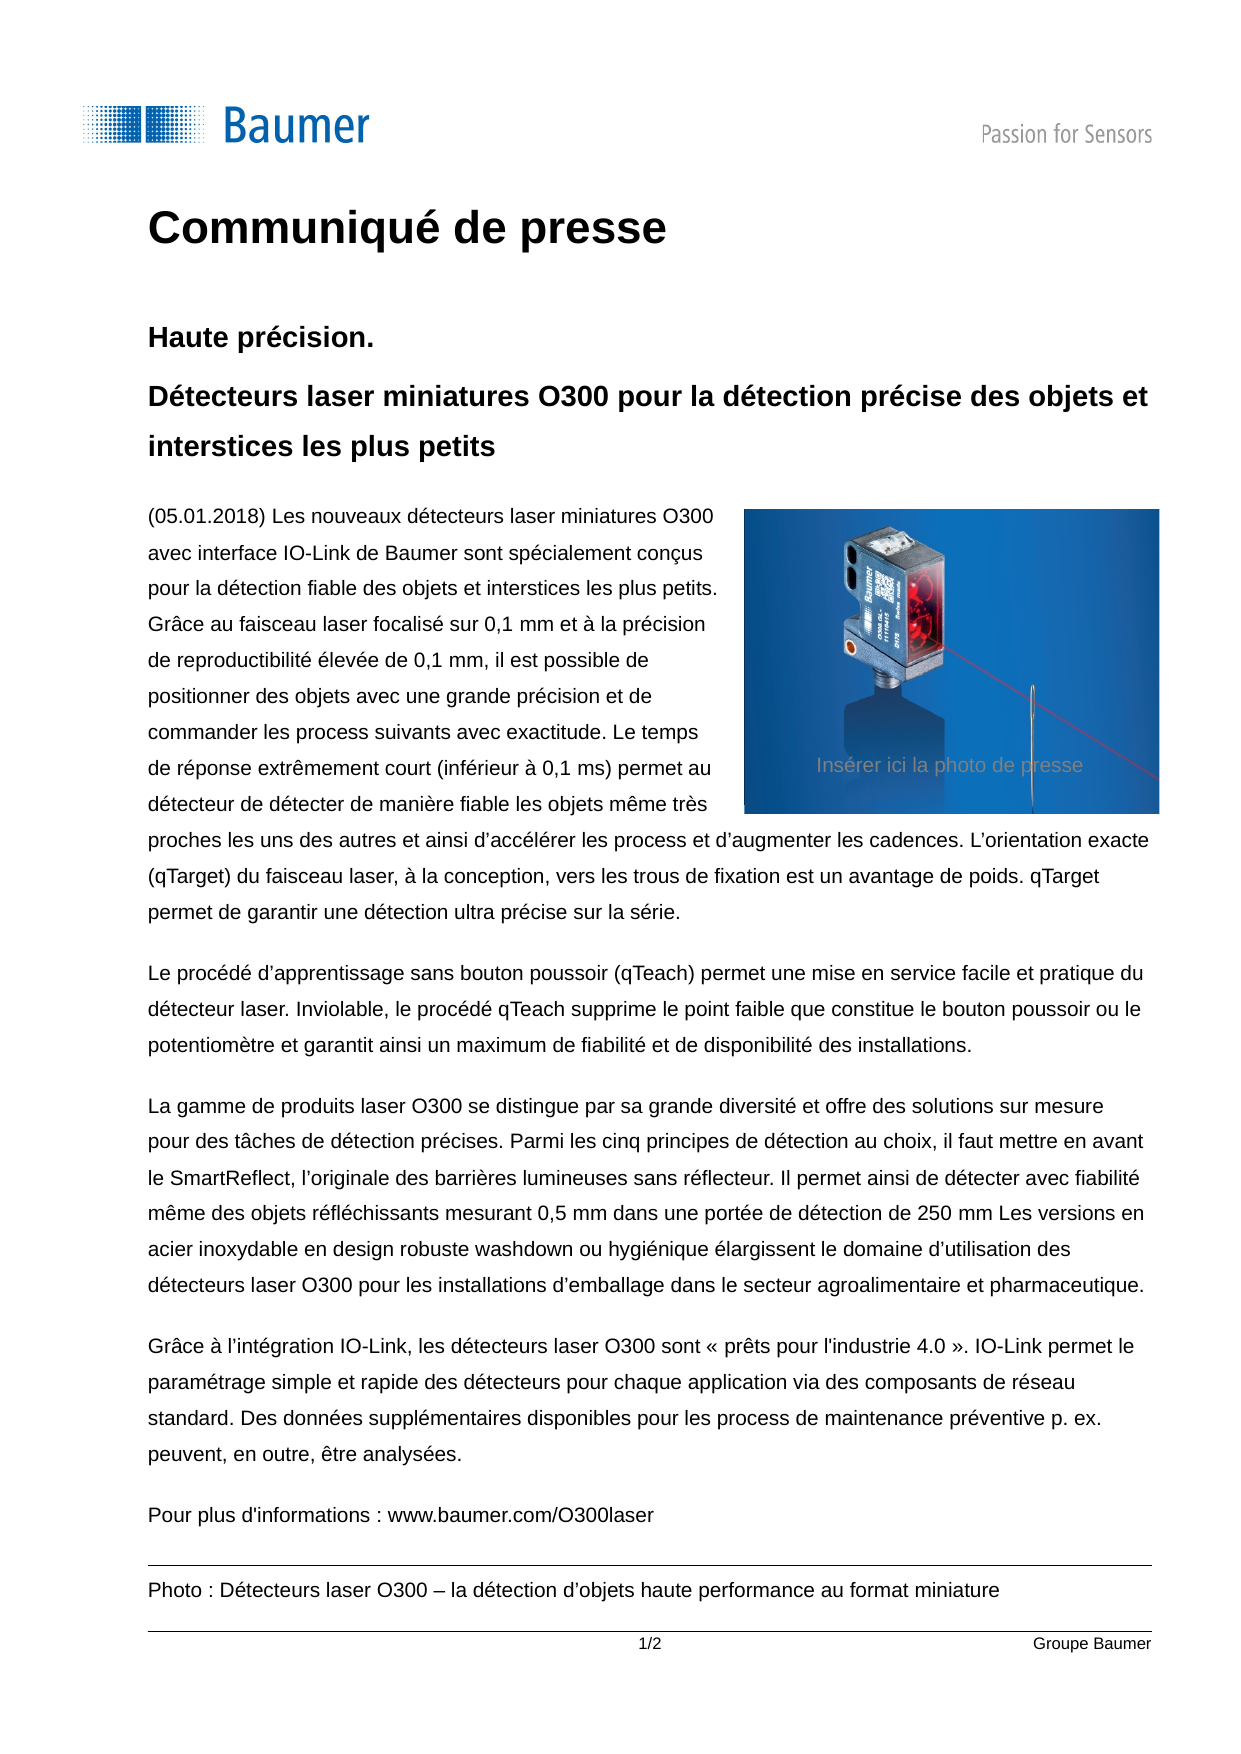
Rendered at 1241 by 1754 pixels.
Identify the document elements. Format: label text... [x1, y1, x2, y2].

text Le procédé d’apprentissage sans bouton poussoir (qTeach) permet une mise en service facile et pratique du détecteur laser. Inviolable, le procédé qTeach supprime le point faible que constitue le bouton poussoir ou le potentiomètre et garantit ainsi un maximum de fiabilité et de disponibilité des installations. [148, 961, 1152, 1056]
text Détecteurs laser miniatures O300 pour la détection précise des objets et interstices les plus petits [148, 379, 1152, 463]
picture [982, 123, 1152, 143]
subtitle Communiqué de presse [148, 201, 1152, 253]
picture [83, 106, 370, 143]
text La gamme de produits laser O300 se distingue par sa grande diversité et offre des solutions sur mesure pour des tâches de détection précises. Parmi les cinq principes de détection au choix, il faut mettre en avant le SmartReflect, l’originale des barrières lumineuses sans réflecteur. Il permet ainsi de détecter avec fiabilité même des objets réfléchissants mesurant 0,5 mm dans une portée de détection de 250 mm Les versions en acier inoxydable en design robuste washdown ou hygiénique élargissent le domaine d’utilisation des détecteurs laser O300 pour les installations d’emballage dans le secteur agroalimentaire et pharmaceutique. [148, 1093, 1152, 1297]
text Grâce à l’intégration IO-Link, les détecteurs laser O300 sont « prêts pour l'industrie 4.0 ». IO-Link permet le paramétrage simple et rapide des détecteurs pour chaque application via des composants de réseau standard. Des données supplémentaires disponibles pour les process de maintenance préventive p. ex. peuvent, en outre, être analysées. [148, 1334, 1152, 1466]
text Photo : Détecteurs laser O300 – la détection d’objets haute performance au format miniature [148, 1578, 1152, 1602]
text Haute précision. [148, 320, 1152, 354]
text Pour plus d'informations : www.baumer.com/O300laser [148, 1503, 1152, 1527]
picture [744, 509, 1160, 814]
